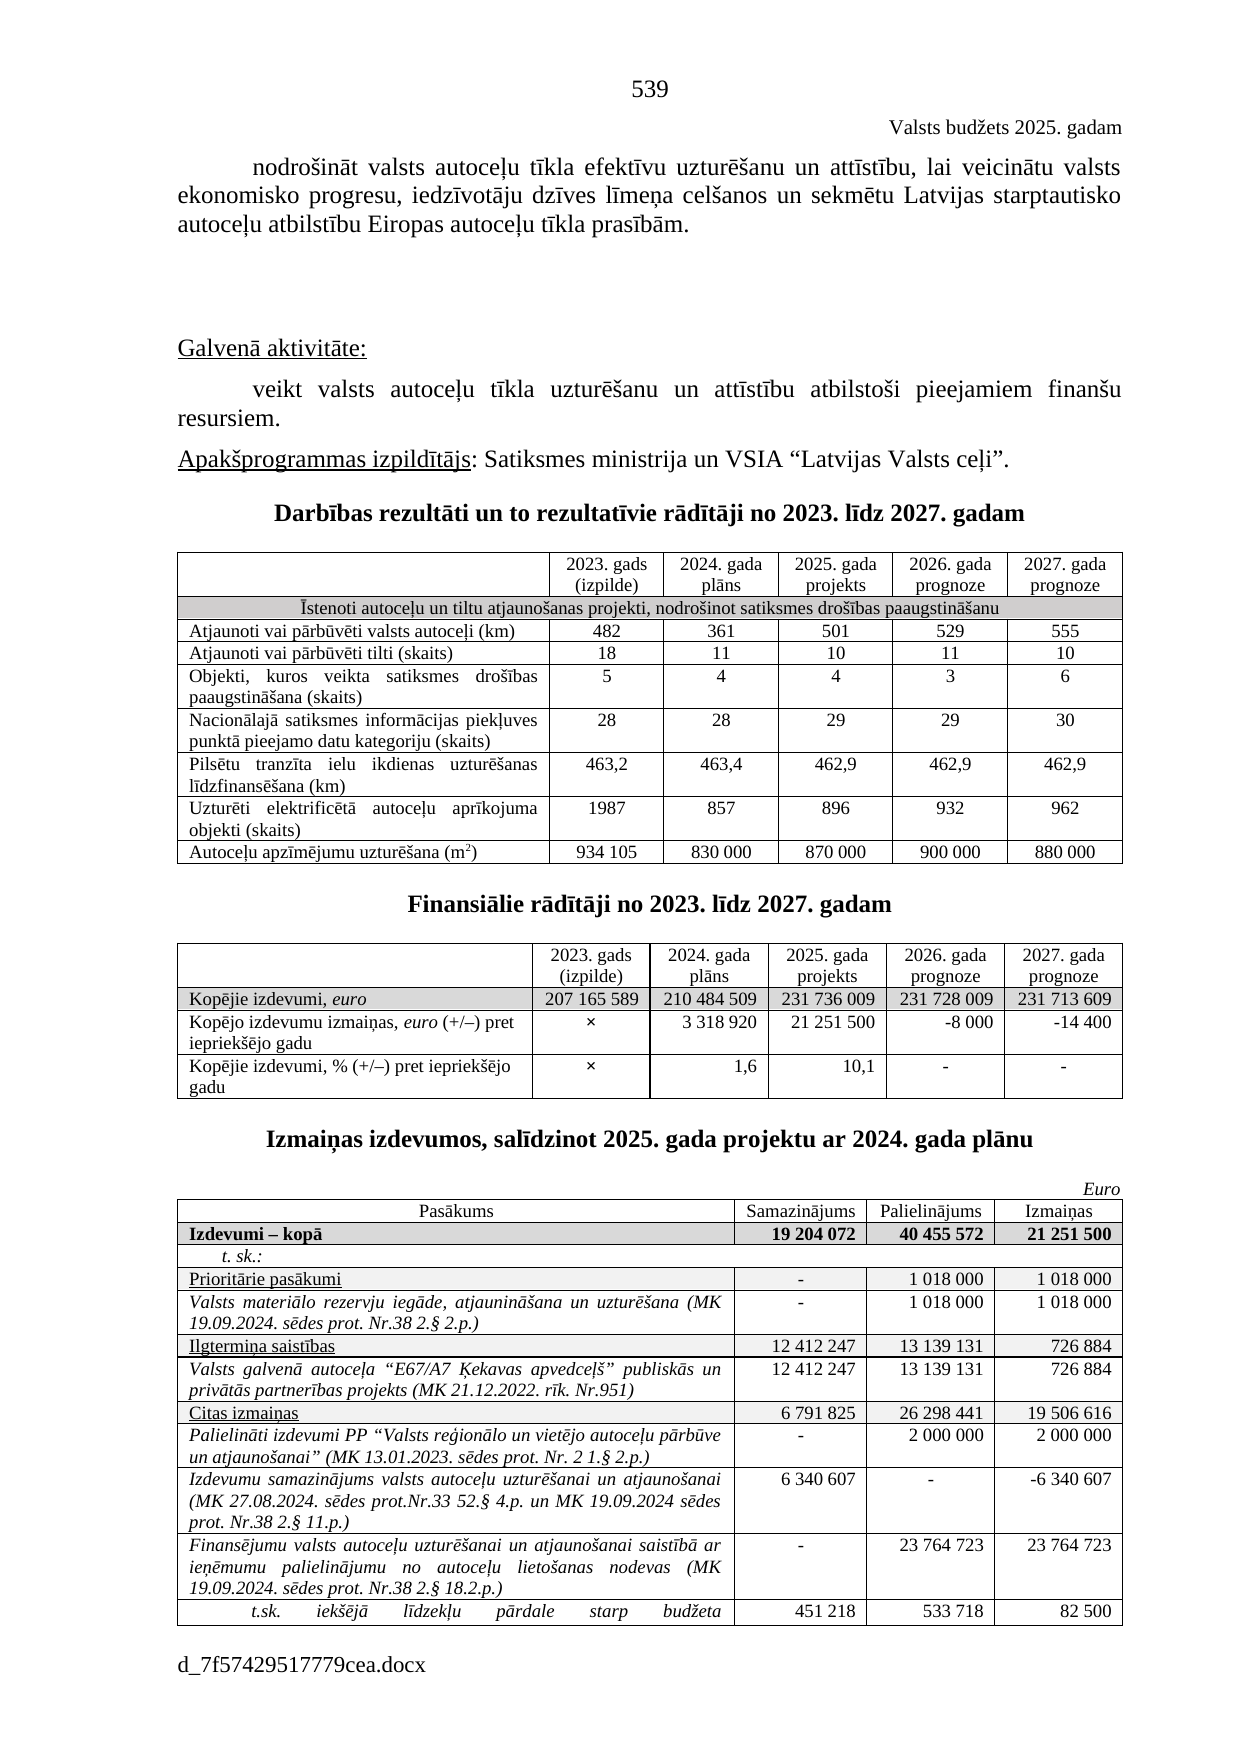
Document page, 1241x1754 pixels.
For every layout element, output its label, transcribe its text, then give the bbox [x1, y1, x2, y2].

table_cell 555 [1008, 620, 1122, 641]
text veikt valsts autoceļu tīkla uzturēšanu un attīstību atbilstoši pieejamiem finanšu resursiem. [177, 374, 1122, 432]
table_cell - [735, 1268, 866, 1289]
table_cell 207 165 589 [533, 988, 649, 1009]
table_header 2024. gada plāns [651, 944, 768, 987]
text Darbības rezultāti un to rezultatīvie rādītāji no 2023. līdz 2027. gadam [177, 498, 1122, 527]
table_cell - [1005, 1055, 1122, 1098]
text Galvenā aktivitāte: [177, 333, 1122, 362]
table_cell 10,1 [769, 1055, 886, 1098]
table_cell Objekti, kuros veikta satiksmes drošības paaugstināšana (skaits) [178, 665, 549, 708]
table_header 2025. gada projekts [779, 553, 892, 596]
table_cell 6 340 607 [735, 1468, 866, 1533]
table_header 2026. gada prognoze [893, 553, 1007, 596]
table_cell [178, 1600, 734, 1625]
table_header 2023. gads (izpilde) [533, 944, 649, 987]
table_header 2025. gada projekts [769, 944, 886, 987]
table_cell -14 400 [1005, 1011, 1122, 1054]
table_header Pasākums [178, 1200, 734, 1222]
table_cell 482 [550, 620, 663, 641]
table_cell 12 412 247 [735, 1335, 866, 1356]
table_cell Kopējie izdevumi, euro [178, 988, 532, 1009]
table_cell 4 [664, 665, 778, 708]
table_cell 3 [893, 665, 1007, 708]
table_cell -8 000 [887, 1011, 1004, 1054]
table_cell 6 [1008, 665, 1122, 708]
table_cell 463,4 [664, 753, 778, 796]
table_cell 30 [1008, 709, 1122, 752]
table_cell 19 506 616 [995, 1402, 1122, 1423]
table_cell Ilgtermiņa saistības [178, 1335, 734, 1356]
table_header Samazinājums [735, 1200, 866, 1222]
table_cell 28 [550, 709, 663, 752]
table_cell 462,9 [1008, 753, 1122, 796]
text Finansiālie rādītāji no 2023. līdz 2027. gadam [177, 889, 1122, 918]
table_header Izmaiņas [995, 1200, 1122, 1222]
table_cell 13 139 131 [867, 1335, 994, 1356]
table_header [178, 553, 549, 596]
table_cell 1,6 [651, 1055, 768, 1098]
table_cell 231 713 609 [1005, 988, 1122, 1009]
table_cell 29 [779, 709, 892, 752]
table_cell 4 [779, 665, 892, 708]
table_cell - [867, 1468, 994, 1533]
table_cell 23 764 723 [995, 1534, 1122, 1599]
table_cell 10 [779, 642, 892, 664]
table_cell 451 218 [735, 1600, 866, 1625]
table_header 2027. gada prognoze [1005, 944, 1122, 987]
table_cell 21 251 500 [769, 1011, 886, 1054]
table_cell 361 [664, 620, 778, 641]
table_cell Īstenoti autoceļu un tiltu atjaunošanas projekti, nodrošinot satiksmes drošības paaugstināšanu [178, 597, 1122, 618]
table_cell × [533, 1055, 649, 1098]
table_cell 934 105 [550, 841, 663, 863]
table_cell 231 736 009 [769, 988, 886, 1009]
table_cell 726 884 [995, 1335, 1122, 1356]
table_cell Atjaunoti vai pārbūvēti tilti (skaits) [178, 642, 549, 664]
table_cell 962 [1008, 797, 1122, 840]
table_header 2023. gads (izpilde) [550, 553, 663, 596]
table_cell 23 764 723 [867, 1534, 994, 1599]
table_cell Atjaunoti vai pārbūvēti valsts autoceļi (km) [178, 620, 549, 641]
table_header [178, 944, 532, 987]
text nodrošināt valsts autoceļu tīkla efektīvu uzturēšanu un attīstību, lai veicinātu valsts ekonomisko progresu, iedzīvotāju dzīves līmeņa celšanos un sekmētu Latvijas starptautisko autoceļu atbilstību Eiropas autoceļu tīkla prasībām. [177, 152, 1122, 238]
table_cell Valsts materiālo rezervju iegāde, atjaunināšana un uzturēšana (MK 19.09.2024. sēdes prot. Nr.38 2.§ 2.p.) [178, 1291, 734, 1334]
table_cell 19 204 072 [735, 1223, 866, 1244]
table_cell 210 484 509 [651, 988, 768, 1009]
table_cell t. sk.: [178, 1245, 1122, 1267]
table_cell × [533, 1011, 649, 1054]
text Euro [177, 1178, 1122, 1199]
table_cell 29 [893, 709, 1007, 752]
table_cell 231 728 009 [887, 988, 1004, 1009]
table_cell Kopējo izdevumu izmaiņas, euro (+/–) pret iepriekšējo gadu [178, 1011, 532, 1054]
table_cell Finansējumu valsts autoceļu uzturēšanai un atjaunošanai saistībā ar ieņēmumu palielinājumu no autoceļu lietošanas nodevas (MK 19.09.2024. sēdes prot. Nr.38 2.§ 18.2.p.) [178, 1534, 734, 1599]
table_cell 11 [893, 642, 1007, 664]
table_cell 896 [779, 797, 892, 840]
table_cell 13 139 131 [867, 1358, 994, 1401]
table_cell 1 018 000 [995, 1291, 1122, 1334]
table_cell 1 018 000 [995, 1268, 1122, 1289]
table_cell 857 [664, 797, 778, 840]
table_cell 501 [779, 620, 892, 641]
table_cell Pilsētu tranzīta ielu ikdienas uzturēšanas līdzfinansēšana (km) [178, 753, 549, 796]
table_cell 10 [1008, 642, 1122, 664]
table_cell 28 [664, 709, 778, 752]
table_header 2027. gada prognoze [1008, 553, 1122, 596]
table_cell 1 018 000 [867, 1291, 994, 1334]
table_cell 870 000 [779, 841, 892, 863]
table_cell 5 [550, 665, 663, 708]
table_cell Palielināti izdevumi PP “Valsts reģionālo un vietējo autoceļu pārbūve un atjaunošanai” (MK 13.01.2023. sēdes prot. Nr. 2 1.§ 2.p.) [178, 1424, 734, 1467]
table_cell Autoceļu apzīmējumu uzturēšana (m2) [178, 841, 549, 863]
table_cell - [735, 1534, 866, 1599]
table_cell Citas izmaiņas [178, 1402, 734, 1423]
table_cell 2 000 000 [995, 1424, 1122, 1467]
table_cell Izdevumu samazinājums valsts autoceļu uzturēšanai un atjaunošanai (MK 27.08.2024. sēdes prot.Nr.33 52.§ 4.p. un MK 19.09.2024 sēdes prot. Nr.38 2.§ 11.p.) [178, 1468, 734, 1533]
table_cell 12 412 247 [735, 1358, 866, 1401]
table_cell Valsts galvenā autoceļa “E67/A7 Ķekavas apvedceļš” publiskās un privātās partnerības projekts (MK 21.12.2022. rīk. Nr.951) [178, 1358, 734, 1401]
table_header 2024. gada plāns [664, 553, 778, 596]
table_cell 1 018 000 [867, 1268, 994, 1289]
table_header Palielinājums [867, 1200, 994, 1222]
table_cell 21 251 500 [995, 1223, 1122, 1244]
table_cell 82 500 [995, 1600, 1122, 1625]
table_cell 3 318 920 [651, 1011, 768, 1054]
table_cell 529 [893, 620, 1007, 641]
table_cell 932 [893, 797, 1007, 840]
table_cell Kopējie izdevumi, % (+/–) pret iepriekšējo gadu [178, 1055, 532, 1098]
table_cell 462,9 [779, 753, 892, 796]
table_cell 726 884 [995, 1358, 1122, 1401]
table_cell Prioritārie pasākumi [178, 1268, 734, 1289]
table_cell 462,9 [893, 753, 1007, 796]
table_cell 6 791 825 [735, 1402, 866, 1423]
table_cell 830 000 [664, 841, 778, 863]
table_cell 11 [664, 642, 778, 664]
table_cell - [735, 1424, 866, 1467]
table_cell 900 000 [893, 841, 1007, 863]
table_cell 2 000 000 [867, 1424, 994, 1467]
table_cell Izdevumi – kopā [178, 1223, 734, 1244]
table_cell 26 298 441 [867, 1402, 994, 1423]
table_cell 533 718 [867, 1600, 994, 1625]
table_cell 1987 [550, 797, 663, 840]
table_cell Nacionālajā satiksmes informācijas piekļuves punktā pieejamo datu kategoriju (skaits) [178, 709, 549, 752]
table_cell Uzturēti elektrificētā autoceļu aprīkojuma objekti (skaits) [178, 797, 549, 840]
text Apakšprogrammas izpildītājs: Satiksmes ministrija un VSIA “Latvijas Valsts ceļi”. [177, 444, 1122, 473]
table_cell 40 455 572 [867, 1223, 994, 1244]
table_cell - [887, 1055, 1004, 1098]
table_header 2026. gada prognoze [887, 944, 1004, 987]
table_cell 463,2 [550, 753, 663, 796]
table_cell -6 340 607 [995, 1468, 1122, 1533]
table_cell - [735, 1291, 866, 1334]
text Izmaiņas izdevumos, salīdzinot 2025. gada projektu ar 2024. gada plānu [177, 1124, 1122, 1153]
table_cell 880 000 [1008, 841, 1122, 863]
table_cell 18 [550, 642, 663, 664]
